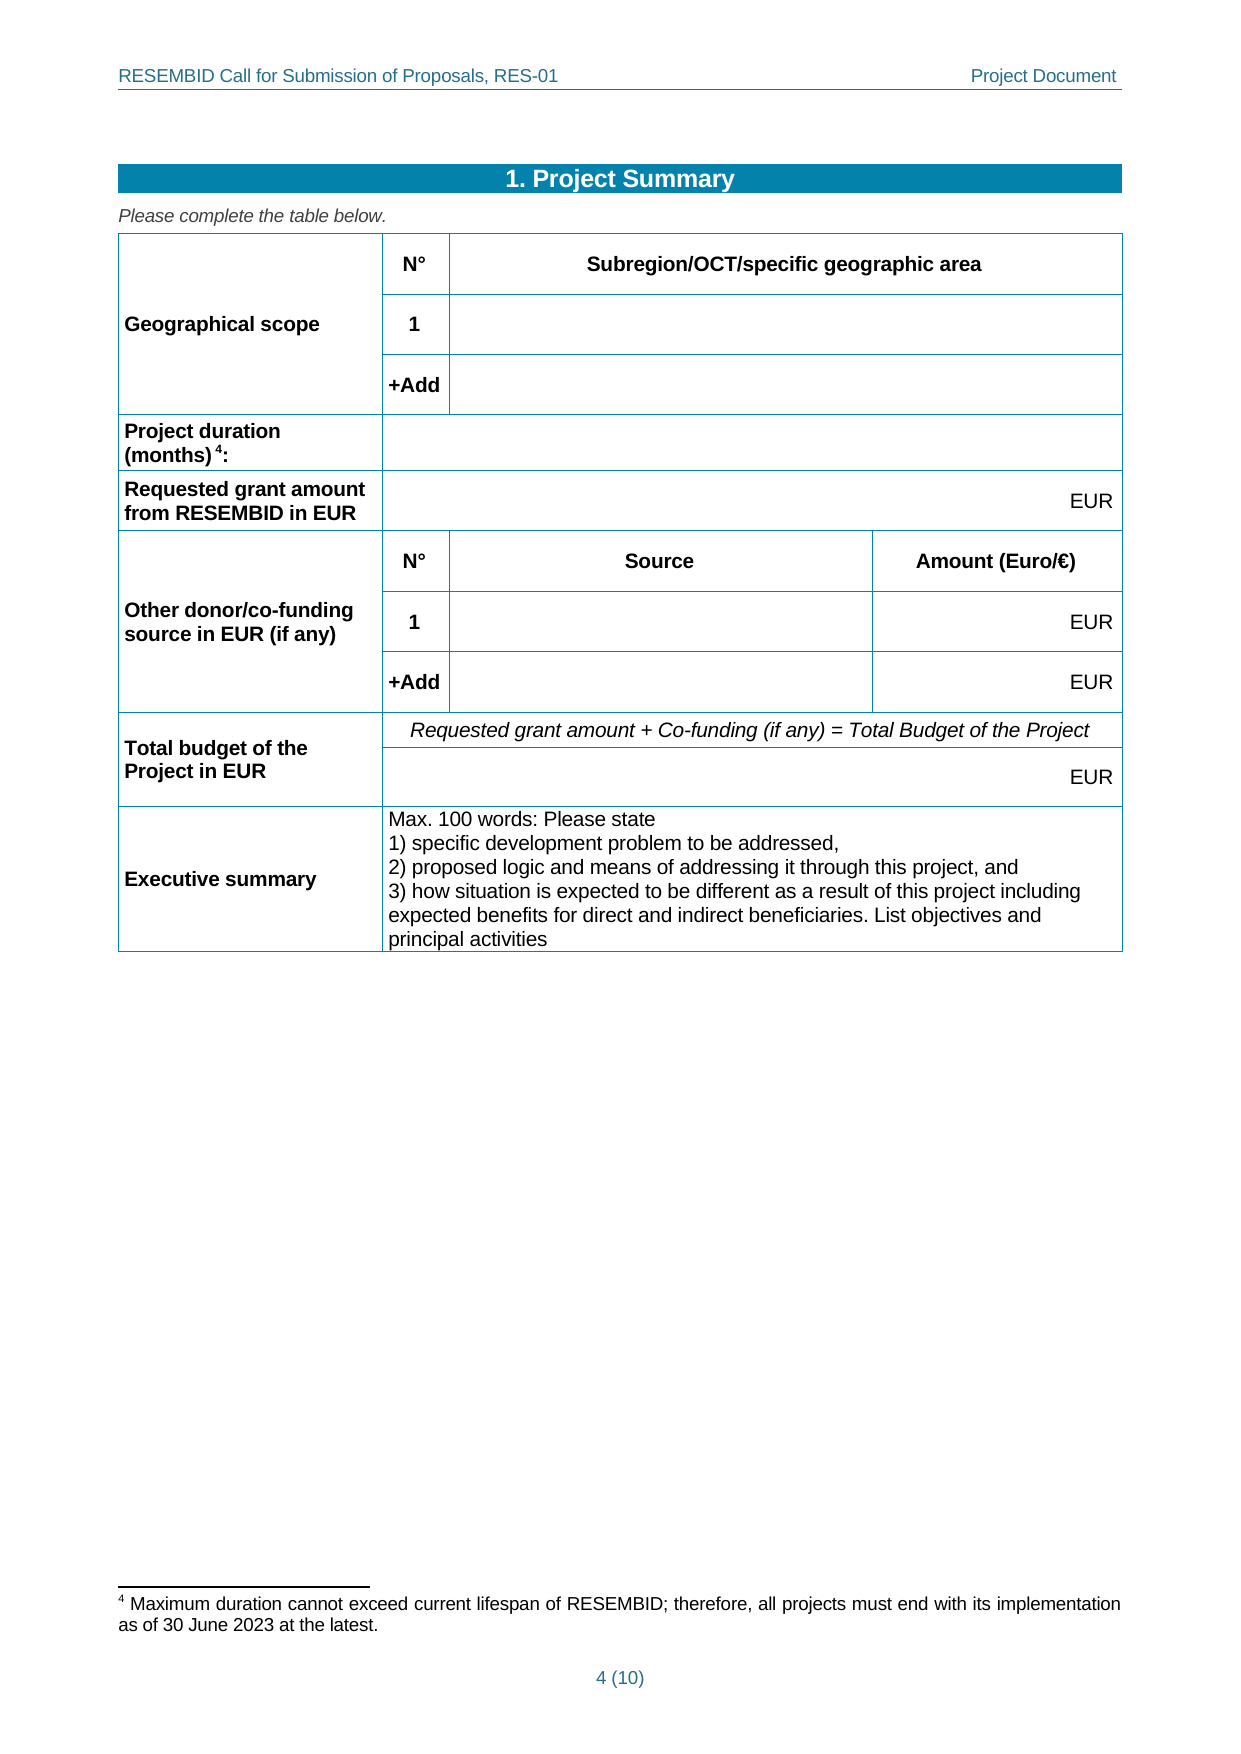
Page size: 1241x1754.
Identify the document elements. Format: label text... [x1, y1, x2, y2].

table_header N° [383, 234, 449, 293]
subtitle 1. Project Summary [118, 164, 1122, 193]
table_cell 1 [383, 295, 449, 354]
table_cell 1 [383, 592, 449, 651]
table_cell [450, 652, 872, 712]
table_cell Max. 100 words: Please state 1) specific development problem to be addressed, 2) proposed logic and means of addressing it through this project, and 3) how situation is expected to be different as a result of this project including expected benefits for direct and indirect beneficiaries. List objectives and principal activities [383, 807, 1122, 951]
table_cell EUR [873, 652, 1122, 712]
table_cell Source [450, 531, 872, 591]
table_header Subregion/OCT/specific geographic area [450, 234, 1122, 293]
table_cell +Add [383, 355, 449, 414]
table_cell Total budget of the Project in EUR [119, 713, 382, 806]
table_cell Amount (Euro/€) [873, 531, 1122, 591]
table_cell EUR [383, 748, 1122, 806]
table_header Geographical scope [119, 234, 382, 414]
table_cell [450, 592, 872, 651]
table_cell EUR [873, 592, 1122, 651]
text Please complete the table below. [118, 205, 1122, 227]
table_cell +Add [383, 652, 449, 712]
table_cell Requested grant amount from RESEMBID in EUR [119, 471, 382, 530]
table_cell [450, 355, 1122, 414]
table_cell Other donor/co-funding source in EUR (if any) [119, 531, 382, 712]
table_cell Requested grant amount + Co-funding (if any) = Total Budget of the Project [383, 713, 1122, 747]
table_cell Project duration (months) : [119, 415, 382, 470]
table_cell EUR [383, 471, 1122, 530]
table_cell [450, 295, 1122, 354]
table_cell [383, 415, 1122, 470]
table_cell N° [383, 531, 449, 591]
table_cell Executive summary [119, 807, 382, 951]
